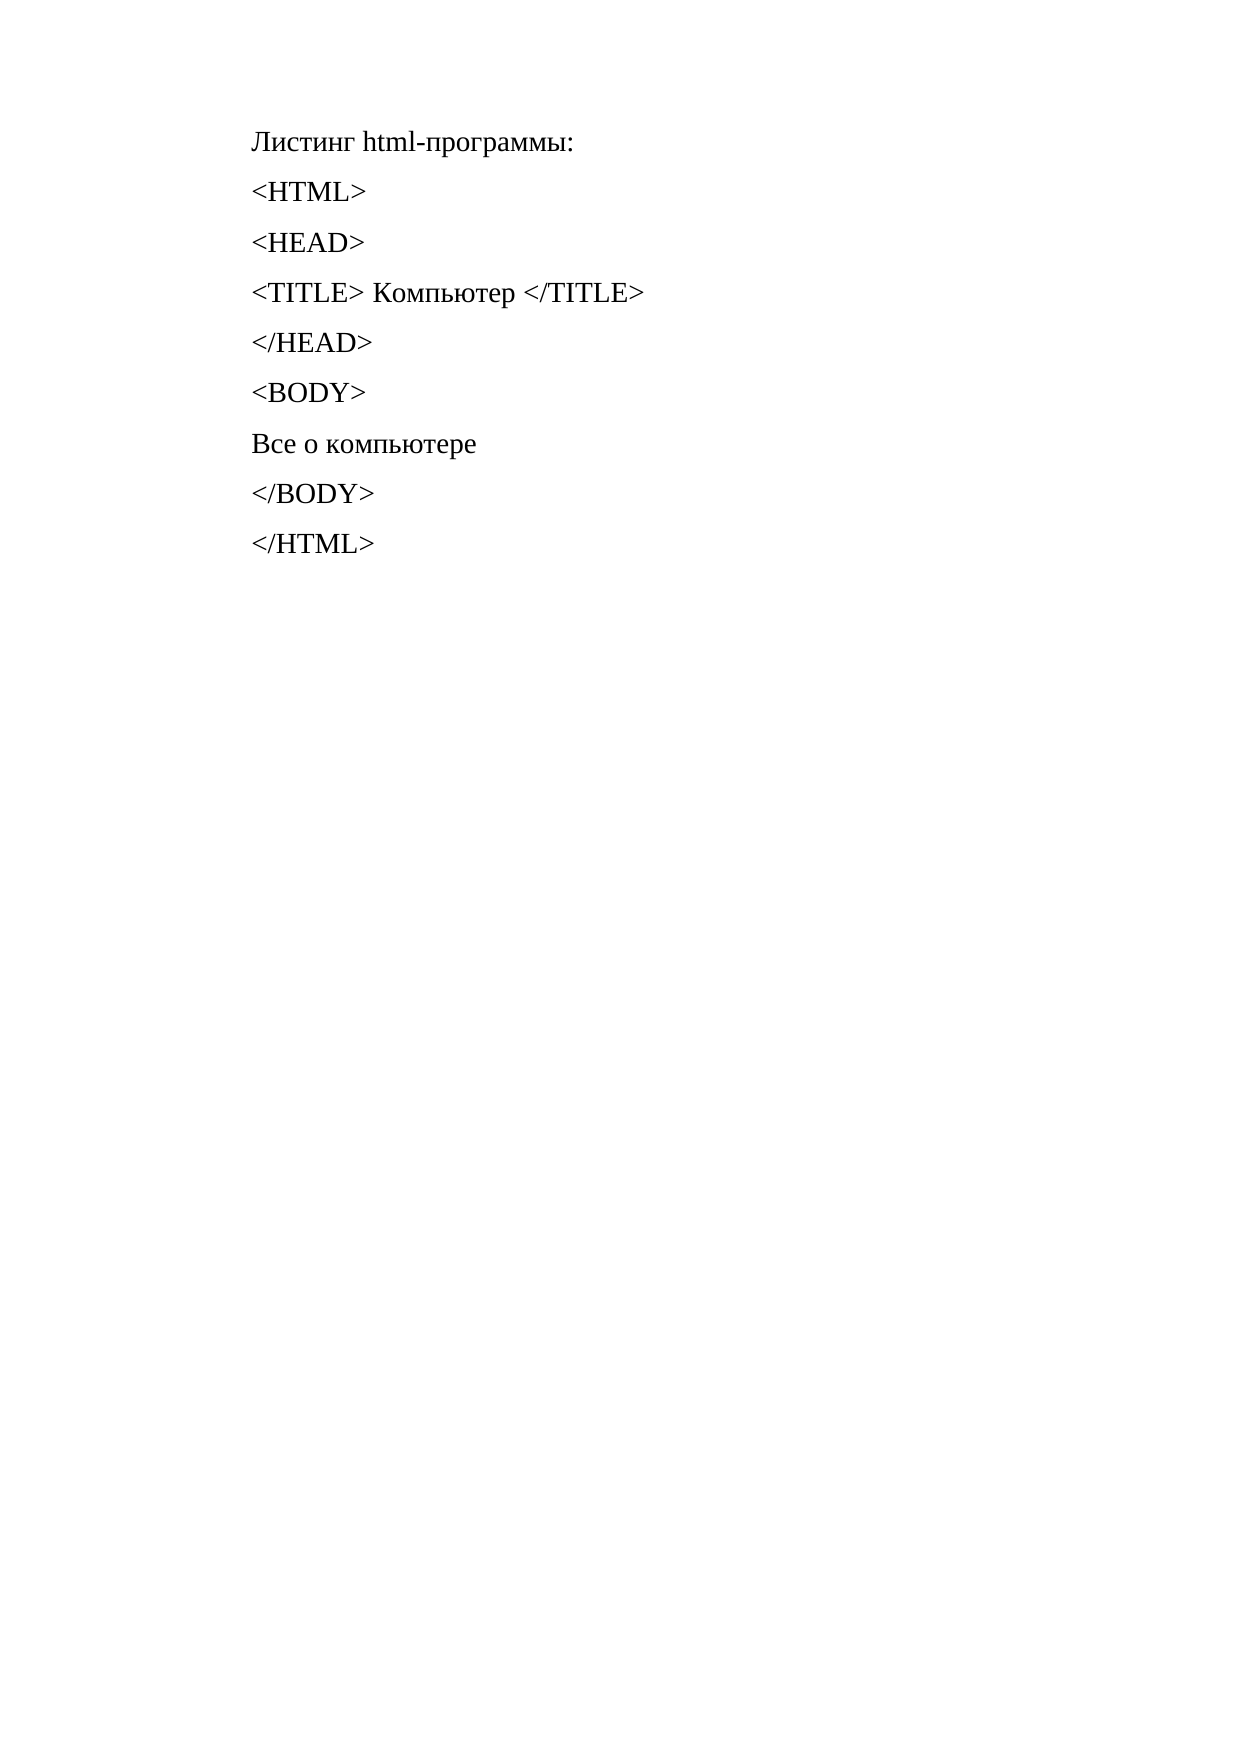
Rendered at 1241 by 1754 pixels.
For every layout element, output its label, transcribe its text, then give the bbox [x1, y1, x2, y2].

text <HTML> [177, 174, 1152, 208]
text Все о компьютере [177, 426, 1152, 459]
text <TITLE> Компьютер </TITLE> [177, 275, 1152, 308]
text Листинг html-программы: [177, 124, 1152, 158]
text </HEAD> [177, 325, 1152, 359]
text <HEAD> [177, 225, 1152, 258]
text <BODY> [177, 376, 1152, 409]
text </BODY> [177, 476, 1152, 510]
text </HTML> [177, 527, 1152, 560]
